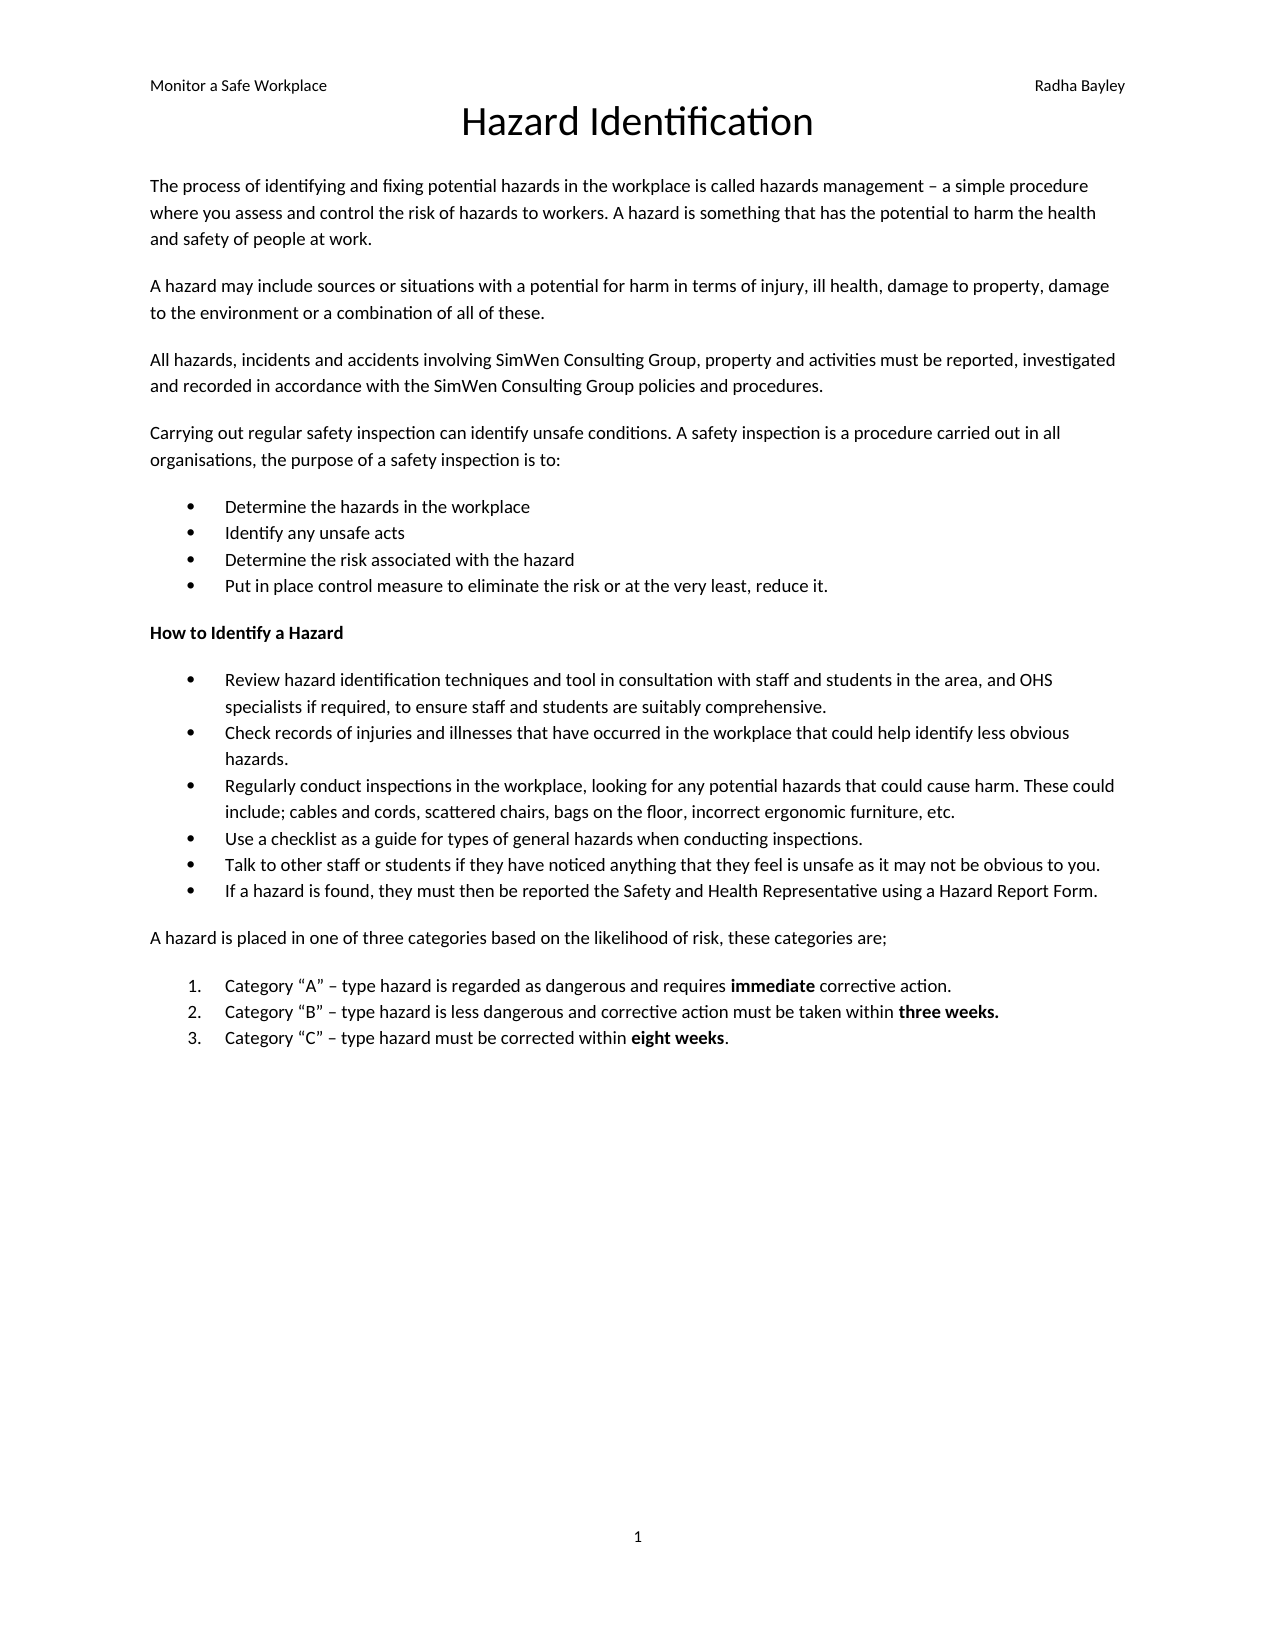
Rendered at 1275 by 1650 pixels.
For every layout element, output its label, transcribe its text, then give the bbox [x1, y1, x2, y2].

list Identify any unsafe acts [187, 521, 1125, 544]
list Category “C” – type hazard must be corrected within eight weeks. [187, 1026, 1125, 1049]
text A hazard is placed in one of three categories based on the likelihood of risk, these categories are; [150, 927, 1125, 949]
list Category “A” – type hazard is regarded as dangerous and requires immediate corrective action. [187, 974, 1125, 997]
list Use a checklist as a guide for types of general hazards when conducting inspections. [187, 827, 1125, 849]
text A hazard may include sources or situations with a potential for harm in terms of injury, ill health, damage to property, damage to the environment or a combination of all of these. [150, 274, 1125, 324]
text Carrying out regular safety inspection can identify unsafe conditions. A safety inspection is a procedure carried out in all organisations, the purpose of a safety inspection is to: [150, 422, 1125, 471]
list Talk to other staff or students if they have noticed anything that they feel is unsafe as it may not be obvious to you. [187, 853, 1125, 876]
list Determine the risk associated with the hazard [187, 548, 1125, 571]
list If a hazard is found, they must then be reported the Safety and Health Representative using a Hazard Report Form. [187, 879, 1125, 902]
list Determine the hazards in the workplace [187, 495, 1125, 518]
list Check records of injuries and illnesses that have occurred in the workplace that could help identify less obvious hazards. [187, 721, 1125, 771]
list Category “B” – type hazard is less dangerous and corrective action must be taken within three weeks. [187, 1000, 1125, 1023]
list Put in place control measure to eliminate the risk or at the very least, reduce it. [187, 574, 1125, 597]
text Hazard Identification [150, 95, 1125, 146]
list Regularly conduct inspections in the workplace, looking for any potential hazards that could cause harm. These could include; cables and cords, scattered chairs, bags on the floor, incorrect ergonomic furniture, etc. [187, 774, 1125, 823]
text How to Identify a Hazard [150, 621, 1125, 644]
list Review hazard identification techniques and tool in consultation with staff and students in the area, and OHS specialists if required, to ensure staff and students are suitably comprehensive. [187, 668, 1125, 718]
text The process of identifying and fixing potential hazards in the workplace is called hazards management – a simple procedure where you assess and control the risk of hazards to workers. A hazard is something that has the potential to harm the health and safety of people at work. [150, 174, 1125, 250]
text All hazards, incidents and accidents involving SimWen Consulting Group, property and activities must be reported, investigated and recorded in accordance with the SimWen Consulting Group policies and procedures. [150, 348, 1125, 397]
